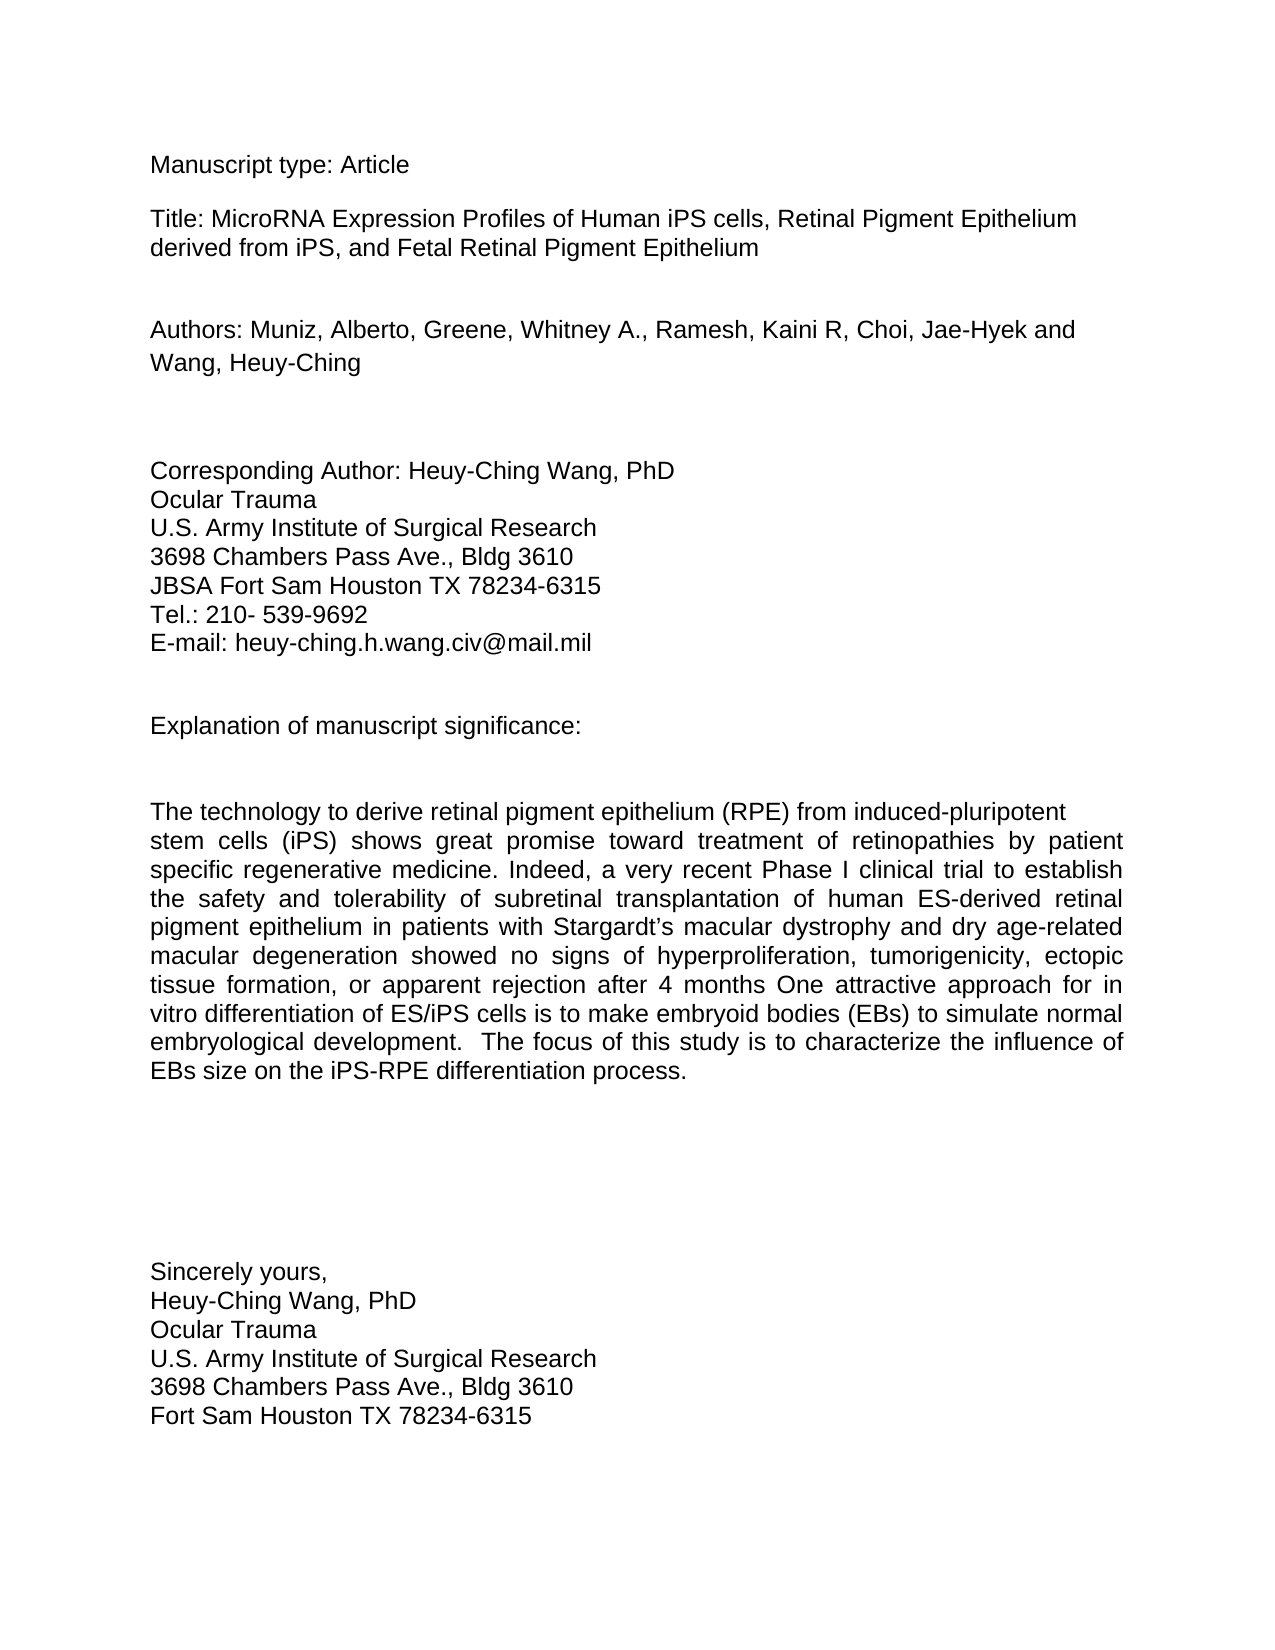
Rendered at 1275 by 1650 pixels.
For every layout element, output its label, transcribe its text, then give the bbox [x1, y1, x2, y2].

text Explanation of manuscript significance: [150, 711, 1125, 740]
text Tel.: 210- 539-9692 [150, 600, 1125, 628]
text Manuscript type: Article [150, 150, 1125, 179]
text Sincerely yours, [150, 1257, 1125, 1286]
text Ocular Trauma [150, 485, 1125, 513]
text Authors: Muniz, Alberto, Greene, Whitney A., Ramesh, Kaini R, Choi, Jae-Hyek and Wang, Heuy-Ching [150, 315, 1125, 377]
text 3698 Chambers Pass Ave., Bldg 3610 [150, 542, 1125, 571]
text Heuy-Ching Wang, PhD [150, 1286, 1125, 1315]
text Fort Sam Houston TX 78234-6315 [150, 1401, 1125, 1430]
text Title: MicroRNA Expression Profiles of Human iPS cells, Retinal Pigment Epithelium [150, 204, 1125, 233]
text 3698 Chambers Pass Ave., Bldg 3610 [150, 1372, 1125, 1401]
text Ocular Trauma [150, 1315, 1125, 1343]
text derived from iPS, and Fetal Retinal Pigment Epithelium [150, 233, 1125, 261]
text Corresponding Author: Heuy-Ching Wang, PhD [150, 456, 1125, 485]
text U.S. Army Institute of Surgical Research [150, 1343, 1125, 1372]
text JBSA Fort Sam Houston TX 78234-6315 [150, 571, 1125, 600]
text The technology to derive retinal pigment epithelium (RPE) from induced-pluripotent [150, 797, 1125, 826]
text U.S. Army Institute of Surgical Research [150, 513, 1125, 542]
text E-mail: heuy-ching.h.wang.civ@mail.mil [150, 628, 1125, 657]
text stem cells (iPS) shows great promise toward treatment of retinopathies by patient specific regenerative medicine. Indeed, a very recent Phase I clinical trial to establish the safety and tolerability of subretinal transplantation of human ES-derived retinal pigment epithelium in patients with Stargardt’s macular dystrophy and dry age-related macular degeneration showed no signs of hyperproliferation, tumorigenicity, ectopic tissue formation, or apparent rejection after 4 months One attractive approach for in vitro differentiation of ES/iPS cells is to make embryoid bodies (EBs) to simulate normal embryological development. The focus of this study is to characterize the influence of EBs size on the iPS-RPE differentiation process. [150, 826, 1125, 1085]
